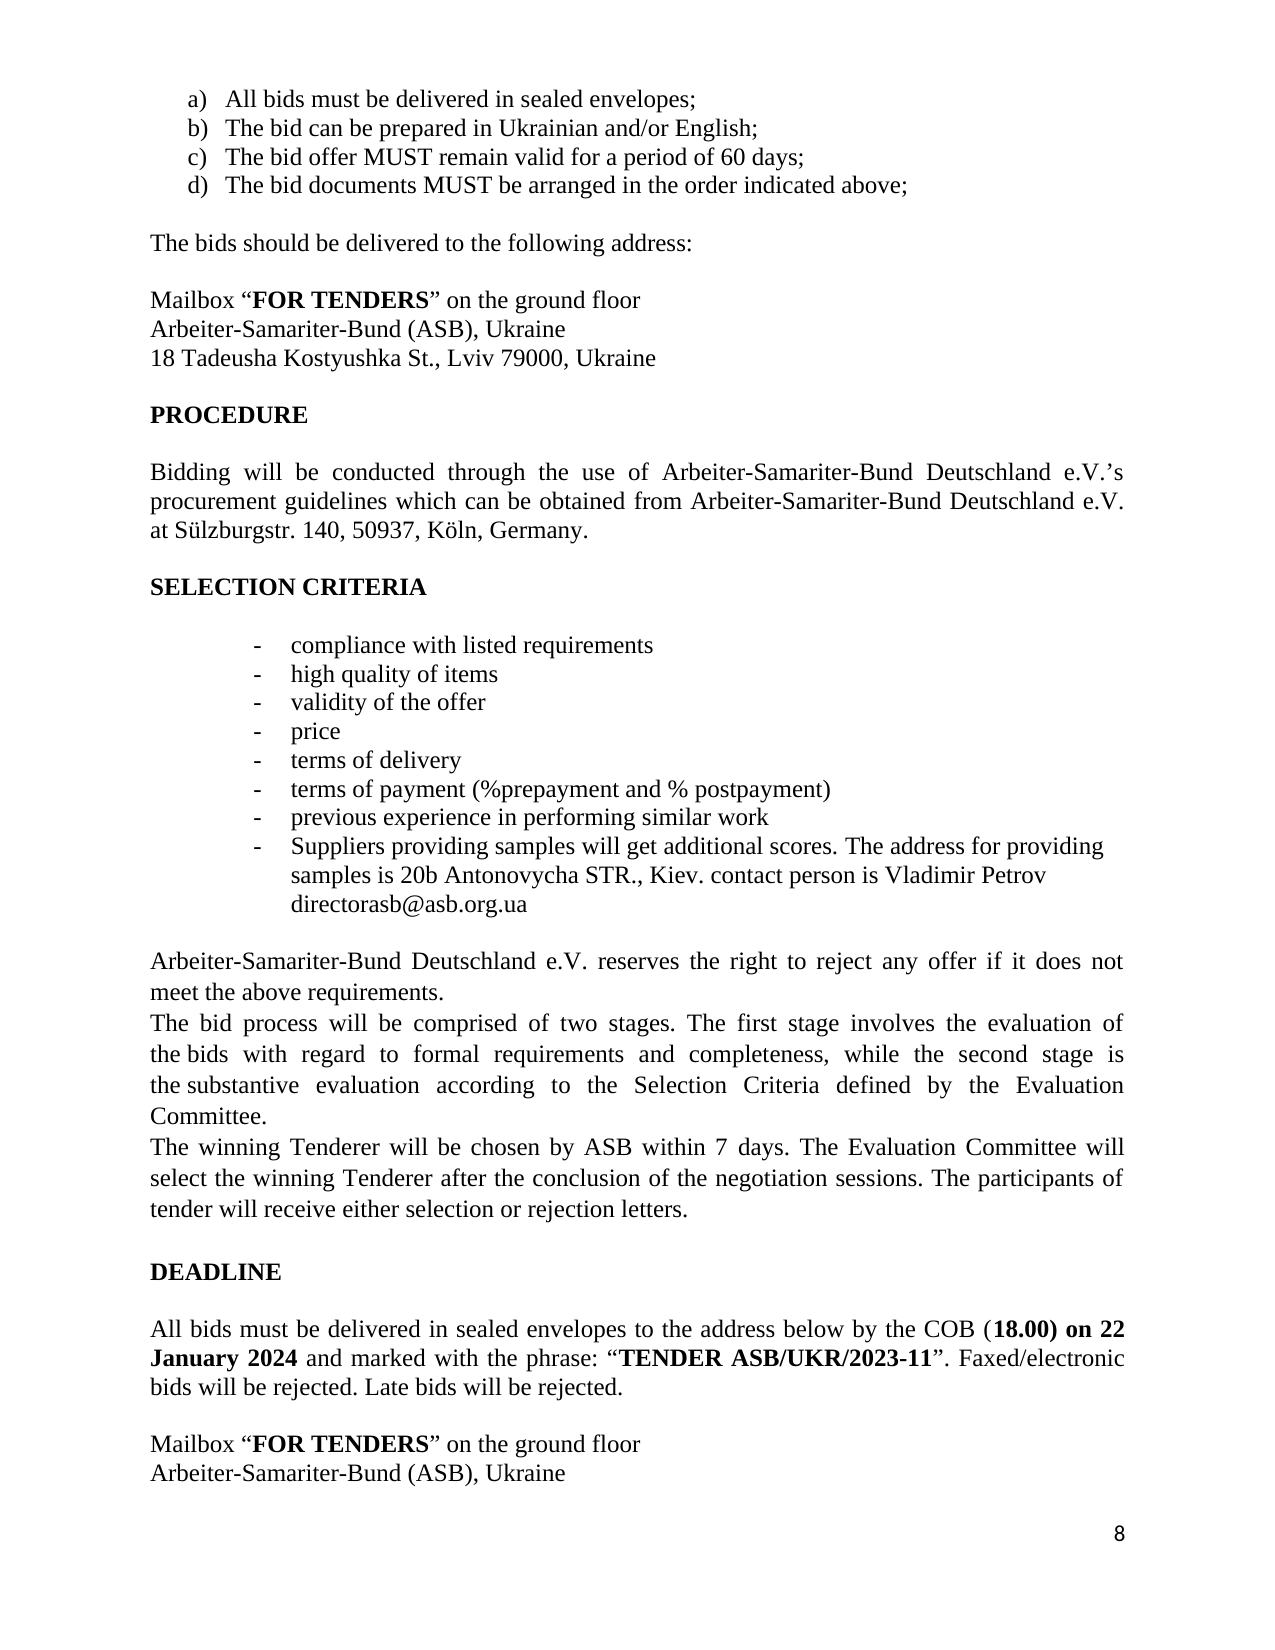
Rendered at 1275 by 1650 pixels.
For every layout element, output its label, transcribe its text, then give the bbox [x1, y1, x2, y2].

text Mailbox “FOR TENDERS” on the ground floor [150, 1429, 1125, 1458]
text All bids must be delivered in sealed envelopes to the address below by the COB (18.00) on 22 January 2024 and marked with the phrase: “TENDER ASB/UKR/2023-11”. Faxed/electronic bids will be rejected. Late bids will be rejected. [150, 1314, 1125, 1400]
list terms of payment (%prepayment and % postpayment) [253, 774, 1125, 802]
list high quality of items [253, 659, 1125, 687]
list validity of the offer [253, 687, 1125, 716]
text DEADLINE [150, 1257, 1125, 1285]
text Arbeiter-Samariter-Bund (ASB), Ukraine [150, 1458, 1125, 1487]
list The bid offer MUST remain valid for a period of 60 days; [187, 142, 1125, 171]
list The bid can be prepared in Ukrainian and/or English; [187, 113, 1125, 142]
text Arbeiter-Samariter-Bund Deutschland e.V. reserves the right to reject any offer if it does not meet the above requirements. [150, 946, 1125, 1006]
list terms of delivery [253, 745, 1125, 774]
text PROCEDURE [150, 400, 1125, 429]
list price [253, 716, 1125, 745]
text The winning Tenderer will be chosen by ASB within 7 days. The Evaluation Committee will select the winning Tenderer after the conclusion of the negotiation sessions. The participants of tender will receive either selection or rejection letters. [150, 1132, 1125, 1223]
list The bid documents MUST be arranged in the order indicated above; [187, 171, 1125, 199]
list сompliance with listed requirements [253, 630, 1125, 659]
list All bids must be delivered in sealed envelopes; [187, 84, 1125, 113]
text The bid process will be comprised of two stages. The first stage involves the evaluation of the bids with regard to formal requirements and completeness, while the second stage is the substantive evaluation according to the Selection Criteria defined by the Evaluation Committee. [150, 1008, 1125, 1130]
list Suppliers providing samples will get additional scores. The address for providing samples is 20b Antonovycha STR., Kiev. contact person is Vladimir Petrov directorasb@asb.org.ua [253, 831, 1125, 917]
text Arbeiter-Samariter-Bund (ASB), Ukraine [150, 314, 1125, 343]
text SELECTION CRITERIA [150, 572, 1125, 601]
text 18 Tadeusha Kostyushka St., Lviv 79000, Ukraine [150, 343, 1125, 372]
text Bidding will be conducted through the use of Arbeiter-Samariter-Bund Deutschland e.V.’s procurement guidelines which can be obtained from Arbeiter-Samariter-Bund Deutschland e.V. at Sülzburgstr. 140, 50937, Köln, Germany. [150, 457, 1125, 544]
text Mailbox “FOR TENDERS” on the ground floor [150, 286, 1125, 314]
list previous experience in performing similar work [253, 802, 1125, 831]
text The bids should be delivered to the following address: [150, 228, 1125, 257]
